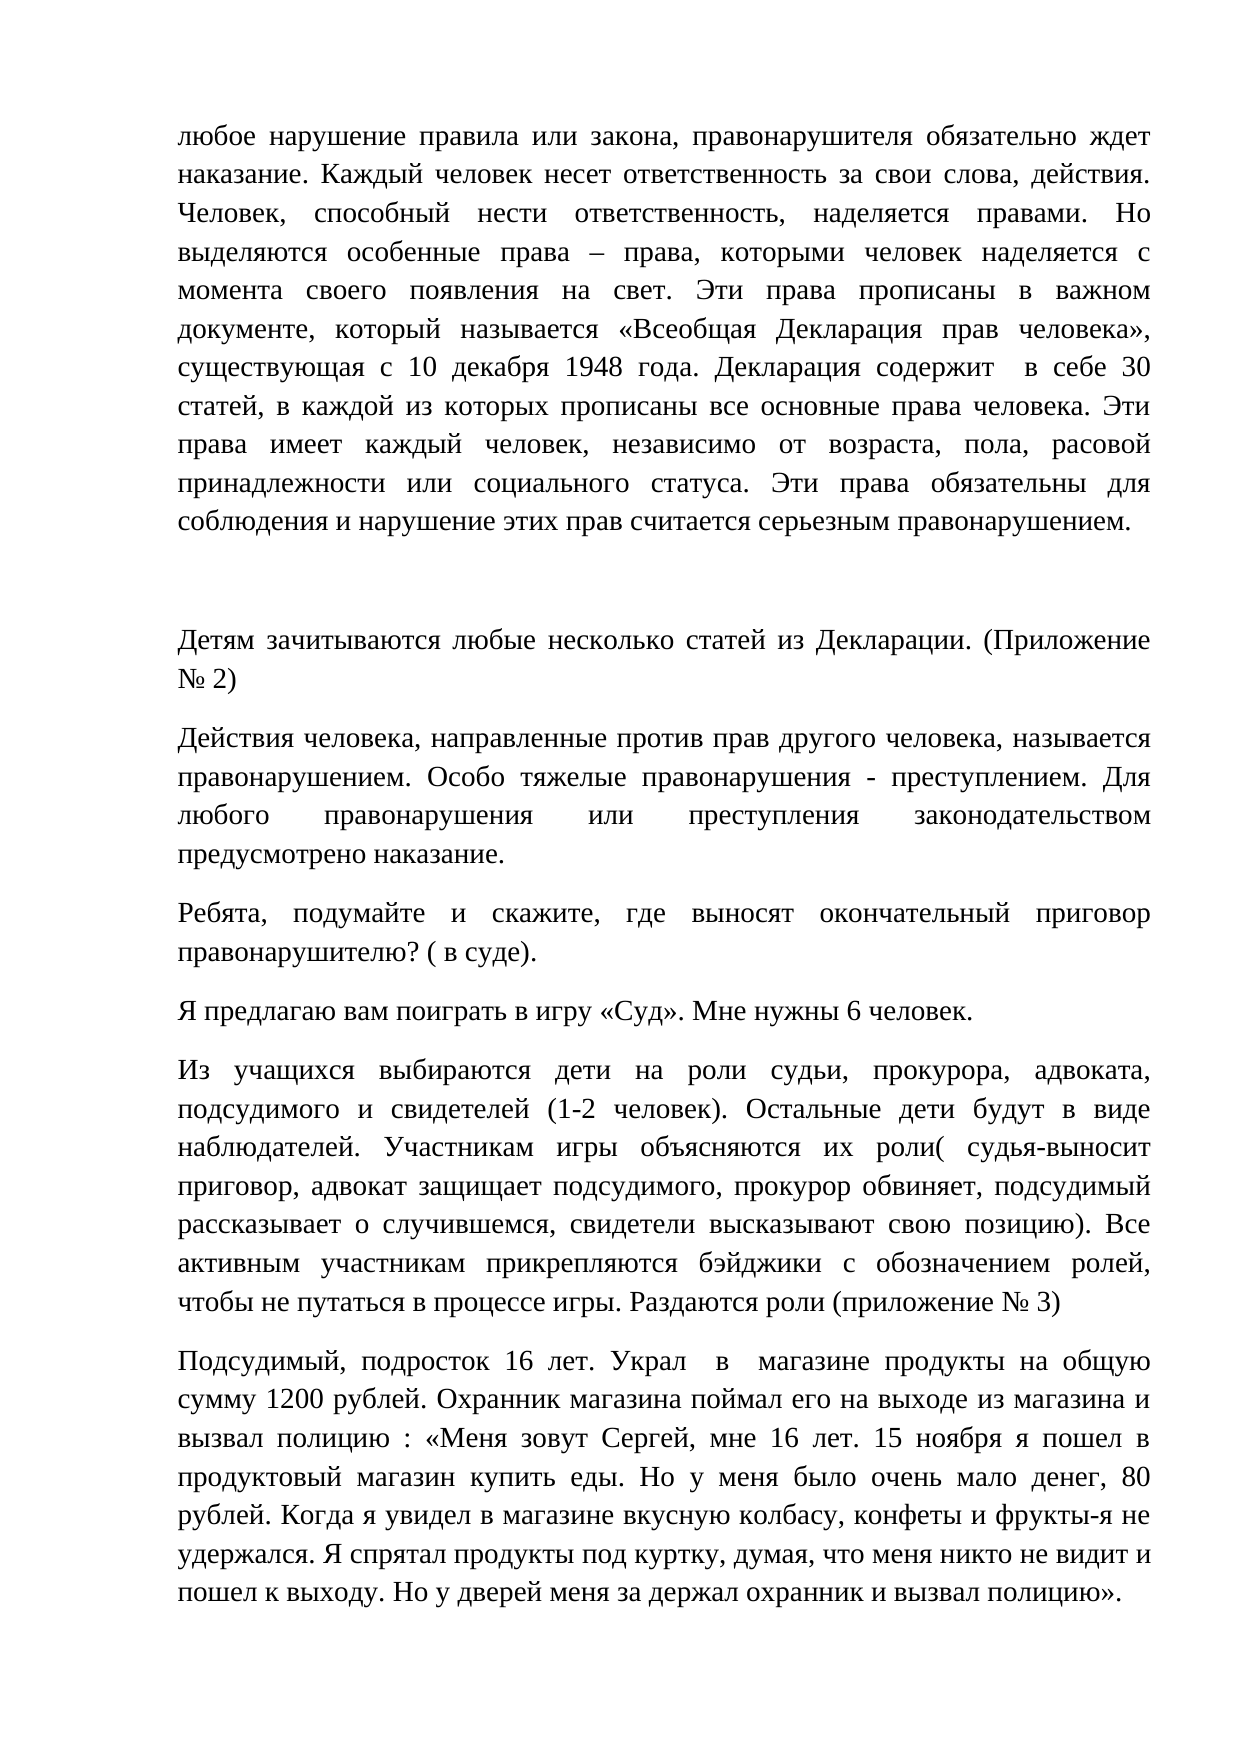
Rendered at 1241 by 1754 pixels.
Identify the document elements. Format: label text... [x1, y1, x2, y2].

text Подсудимый, подросток 16 лет. Украл в магазине продукты на общую сумму 1200 рублей. Охранник магазина поймал его на выходе из магазина и вызвал полицию : «Меня зовут Сергей, мне 16 лет. 15 ноября я пошел в продуктовый магазин купить еды. Но у меня было очень мало денег, 80 рублей. Когда я увидел в магазине вкусную колбасу, конфеты и фрукты-я не удержался. Я спрятал продукты под куртку, думая, что меня никто не видит и пошел к выходу. Но у дверей меня за держал охранник и вызвал полицию». [177, 1343, 1152, 1608]
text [177, 118, 1152, 537]
text Ребята, подумайте и скажите, где выносят окончательный приговор правонарушителю? ( в суде). [177, 895, 1152, 967]
text Действия человека, направленные против прав другого человека, называется правонарушением. Особо тяжелые правонарушения - преступлением. Для любого правонарушения или преступления законодательством предусмотрено наказание. [177, 720, 1152, 869]
text Детям зачитываются любые несколько статей из Декларации. (Приложение № 2) [177, 622, 1152, 694]
text Я предлагаю вам поиграть в игру «Суд». Мне нужны 6 человек. [177, 993, 1152, 1027]
text Из учащихся выбираются дети на роли судьи, прокурора, адвоката, подсудимого и свидетелей (1-2 человек). Остальные дети будут в виде наблюдателей. Участникам игры объясняются их роли( судья-выносит приговор, адвокат защищает подсудимого, прокурор обвиняет, подсудимый рассказывает о случившемся, свидетели высказывают свою позицию). Все активным участникам прикрепляются бэйджики с обозначением ролей, чтобы не путаться в процессе игры. Раздаются роли (приложение № 3) [177, 1052, 1152, 1317]
